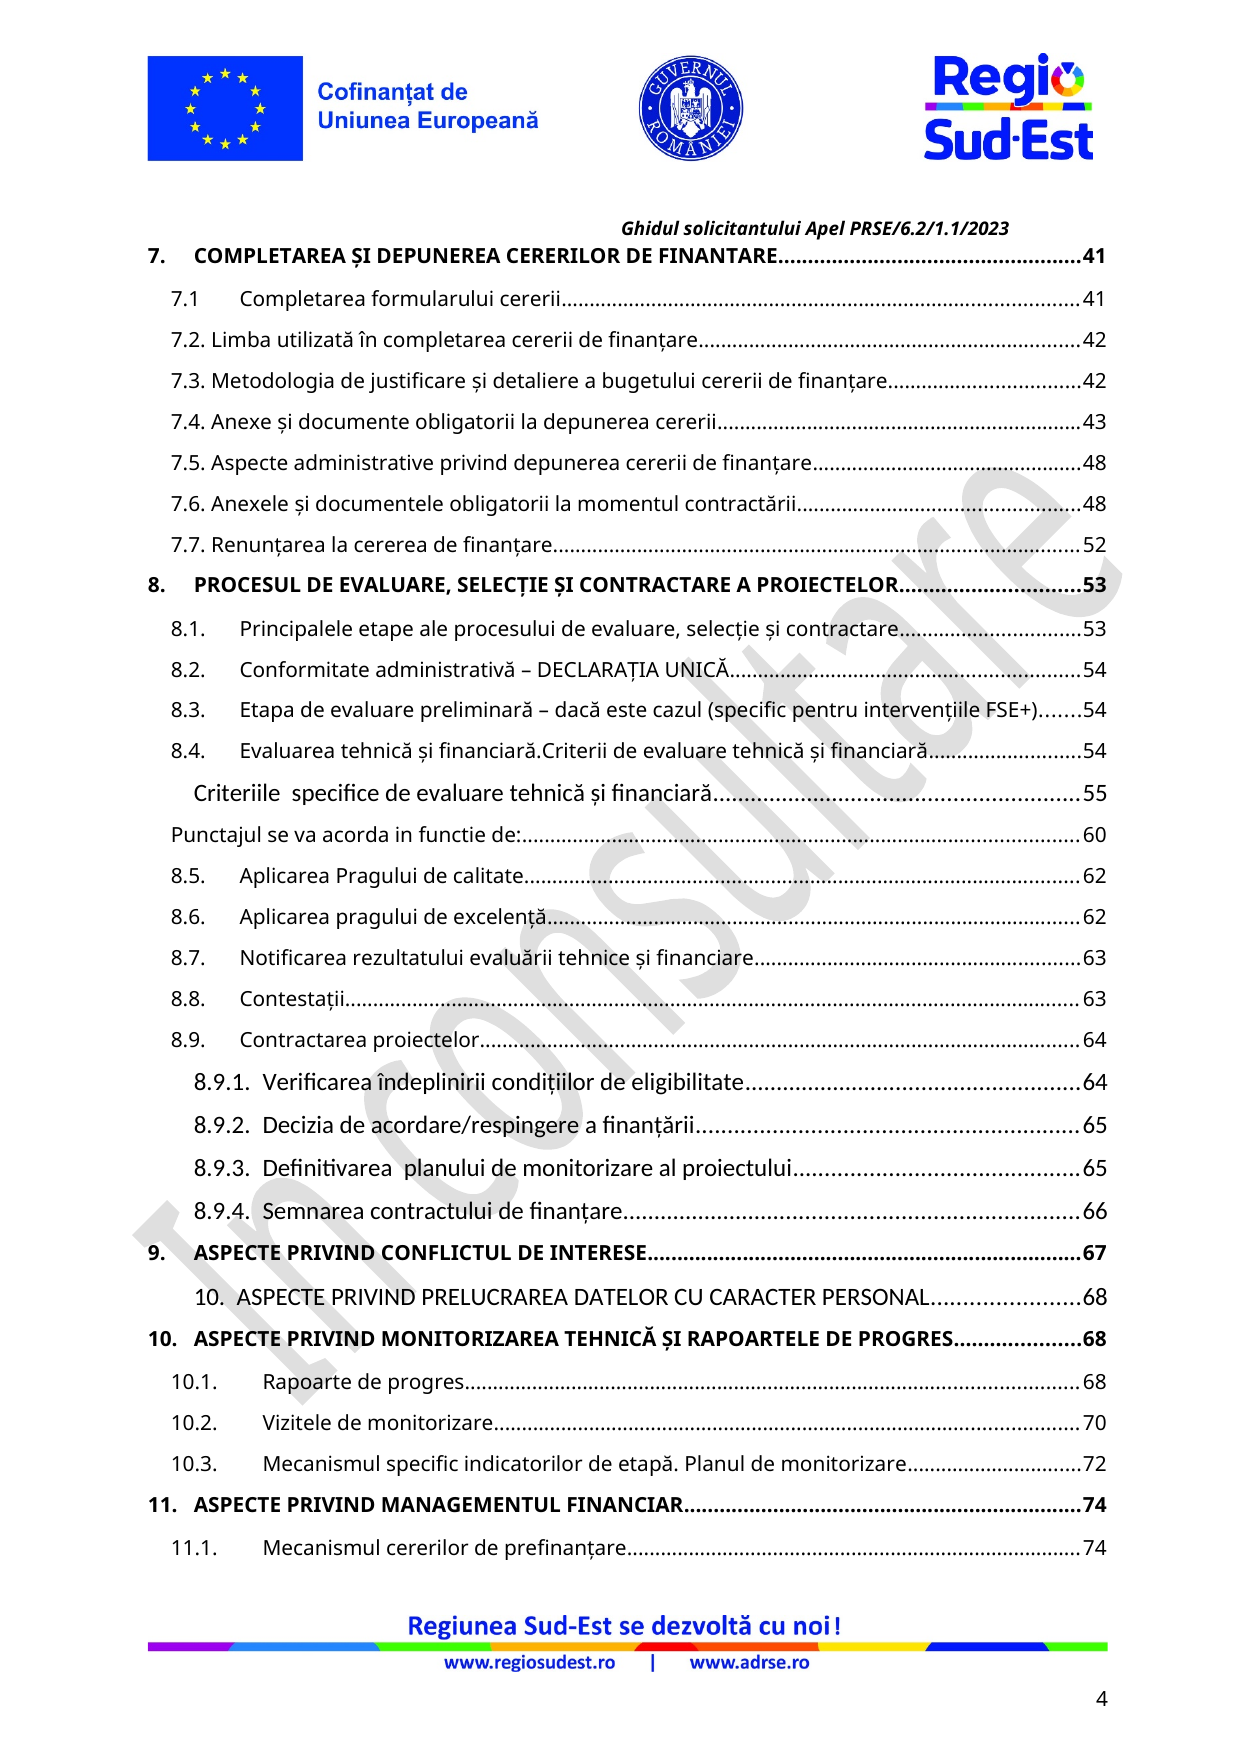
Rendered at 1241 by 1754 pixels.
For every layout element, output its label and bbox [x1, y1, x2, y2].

picture [147, 53, 1093, 162]
picture [147, 1615, 1108, 1672]
